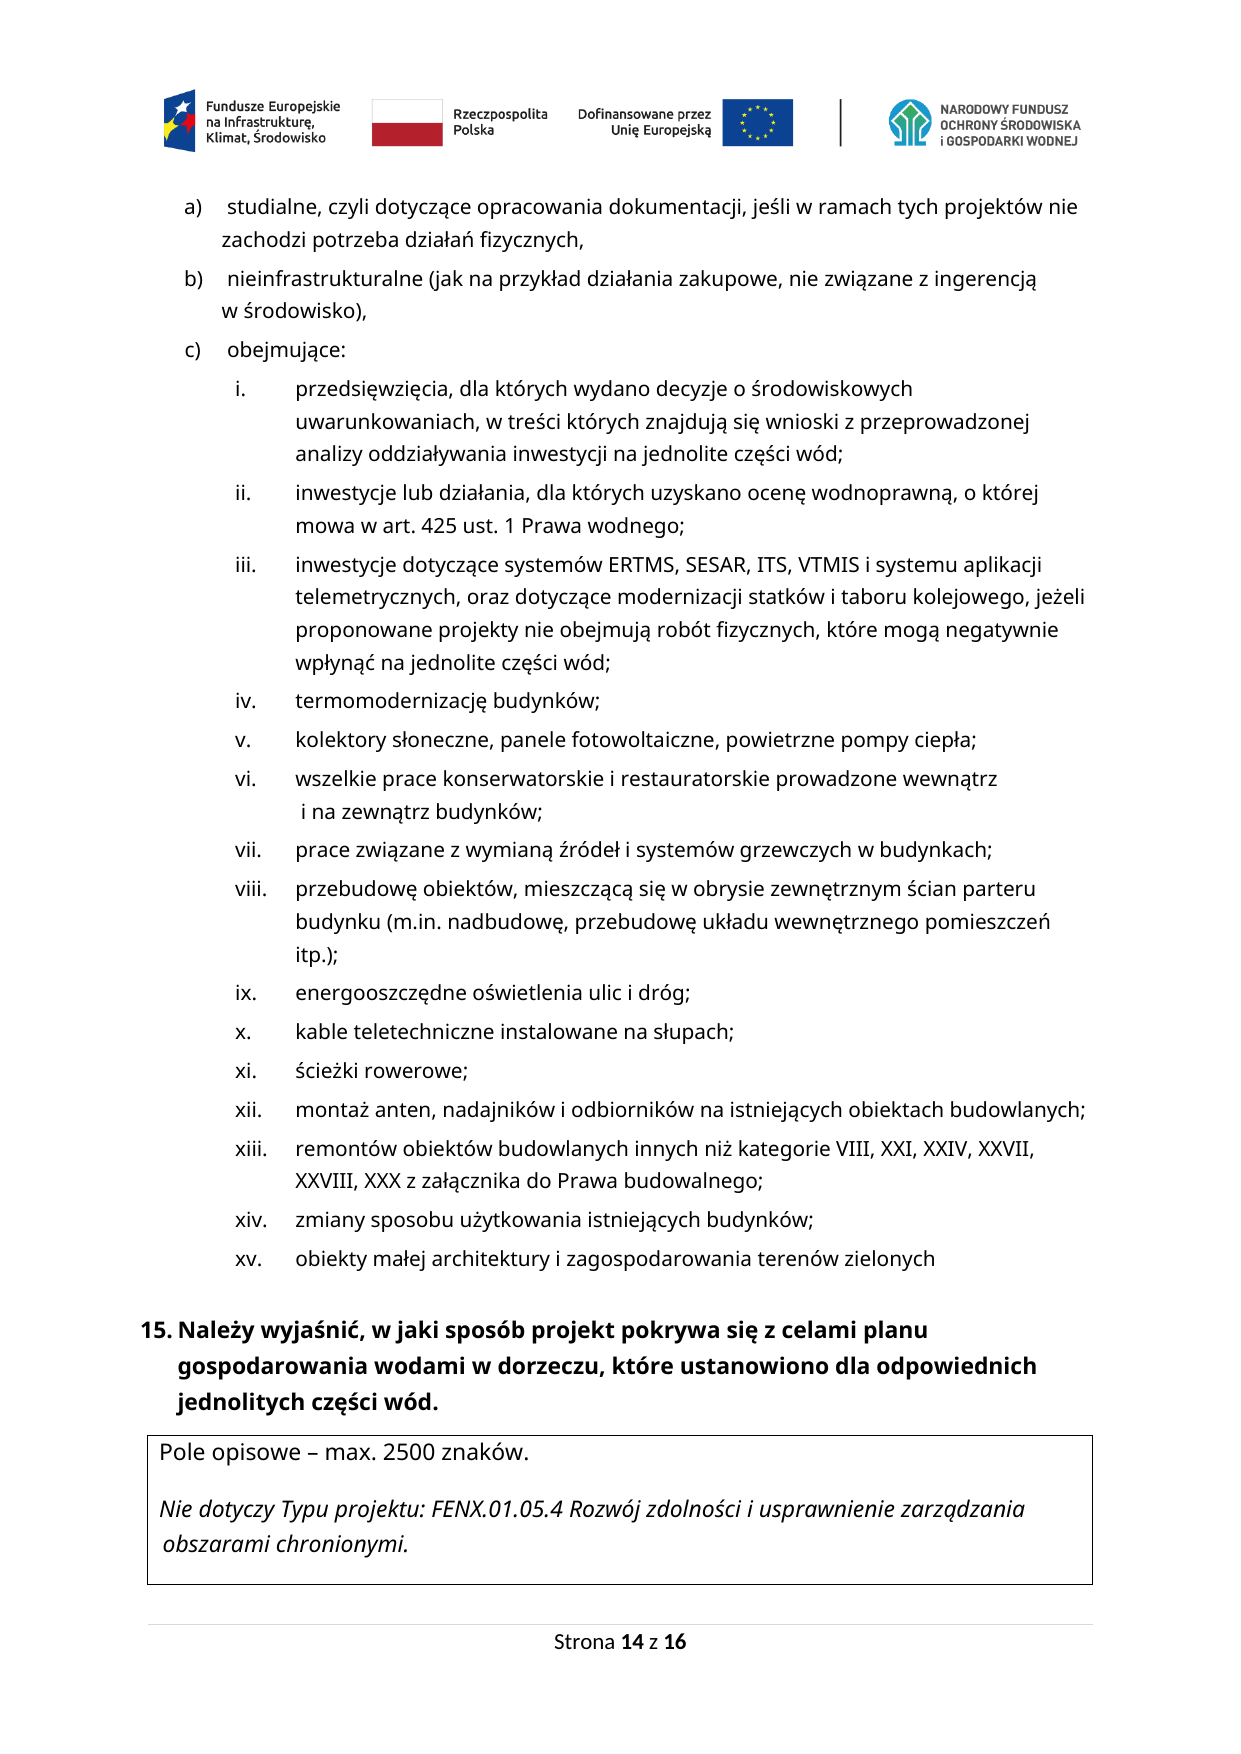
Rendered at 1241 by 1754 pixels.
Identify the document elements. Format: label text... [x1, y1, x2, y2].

list przebudowę obiektów, mieszczącą się w obrysie zewnętrznym ścian parteru budynku (m.in. nadbudowę, przebudowę układu wewnętrznego pomieszczeń itp.); [235, 874, 1093, 968]
list Należy wyjaśnić, w jaki sposób projekt pokrywa się z celami planu gospodarowania wodami w dorzeczu, które ustanowiono dla odpowiednich jednolitych części wód. [140, 1314, 1093, 1417]
list termomodernizację budynków; [235, 686, 1093, 715]
list studialne, czyli dotyczące opracowania dokumentacji, jeśli w ramach tych projektów nie zachodzi potrzeba działań fizycznych, [184, 192, 1093, 253]
list obiekty małej architektury i zagospodarowania terenów zielonych [235, 1244, 1093, 1273]
list zmiany sposobu użytkowania istniejących budynków; [235, 1205, 1093, 1234]
list obejmujące: [184, 335, 1093, 364]
list wszelkie prace konserwatorskie i restauratorskie prowadzone wewnątrz i na zewnątrz budynków; [235, 764, 1093, 825]
table_header Pole opisowe – max. 2500 znaków. Nie dotyczy Typu projektu: FENX.01.05.4 Rozwój zdolności i usprawnienie zarządzania obszarami chronionymi. [148, 1436, 1092, 1584]
list energooszczędne oświetlenia ulic i dróg; [235, 978, 1093, 1007]
list kolektory słoneczne, panele fotowoltaiczne, powietrzne pompy ciepła; [235, 725, 1093, 754]
list inwestycje dotyczące systemów ERTMS, SESAR, ITS, VTMIS i systemu aplikacji telemetrycznych, oraz dotyczące modernizacji statków i taboru kolejowego, jeżeli proponowane projekty nie obejmują robót fizycznych, które mogą negatywnie wpłynąć na jednolite części wód; [235, 550, 1093, 676]
list remontów obiektów budowlanych innych niż kategorie VIII, XXI, XXIV, XXVII, XXVIII, XXX z załącznika do Prawa budowalnego; [235, 1134, 1093, 1195]
picture [147, 73, 1093, 168]
list inwestycje lub działania, dla których uzyskano ocenę wodnoprawną, o której mowa w art. 425 ust. 1 Prawa wodnego; [235, 478, 1093, 539]
list kable teletechniczne instalowane na słupach; [235, 1017, 1093, 1046]
list nieinfrastrukturalne (jak na przykład działania zakupowe, nie związane z ingerencją w środowisko), [184, 264, 1093, 325]
list ścieżki rowerowe; [235, 1056, 1093, 1085]
list przedsięwzięcia, dla których wydano decyzje o środowiskowych uwarunkowaniach, w treści których znajdują się wnioski z przeprowadzonej analizy oddziaływania inwestycji na jednolite części wód; [235, 374, 1093, 468]
list prace związane z wymianą źródeł i systemów grzewczych w budynkach; [235, 836, 1093, 864]
list montaż anten, nadajników i odbiorników na istniejących obiektach budowlanych; [235, 1095, 1093, 1123]
